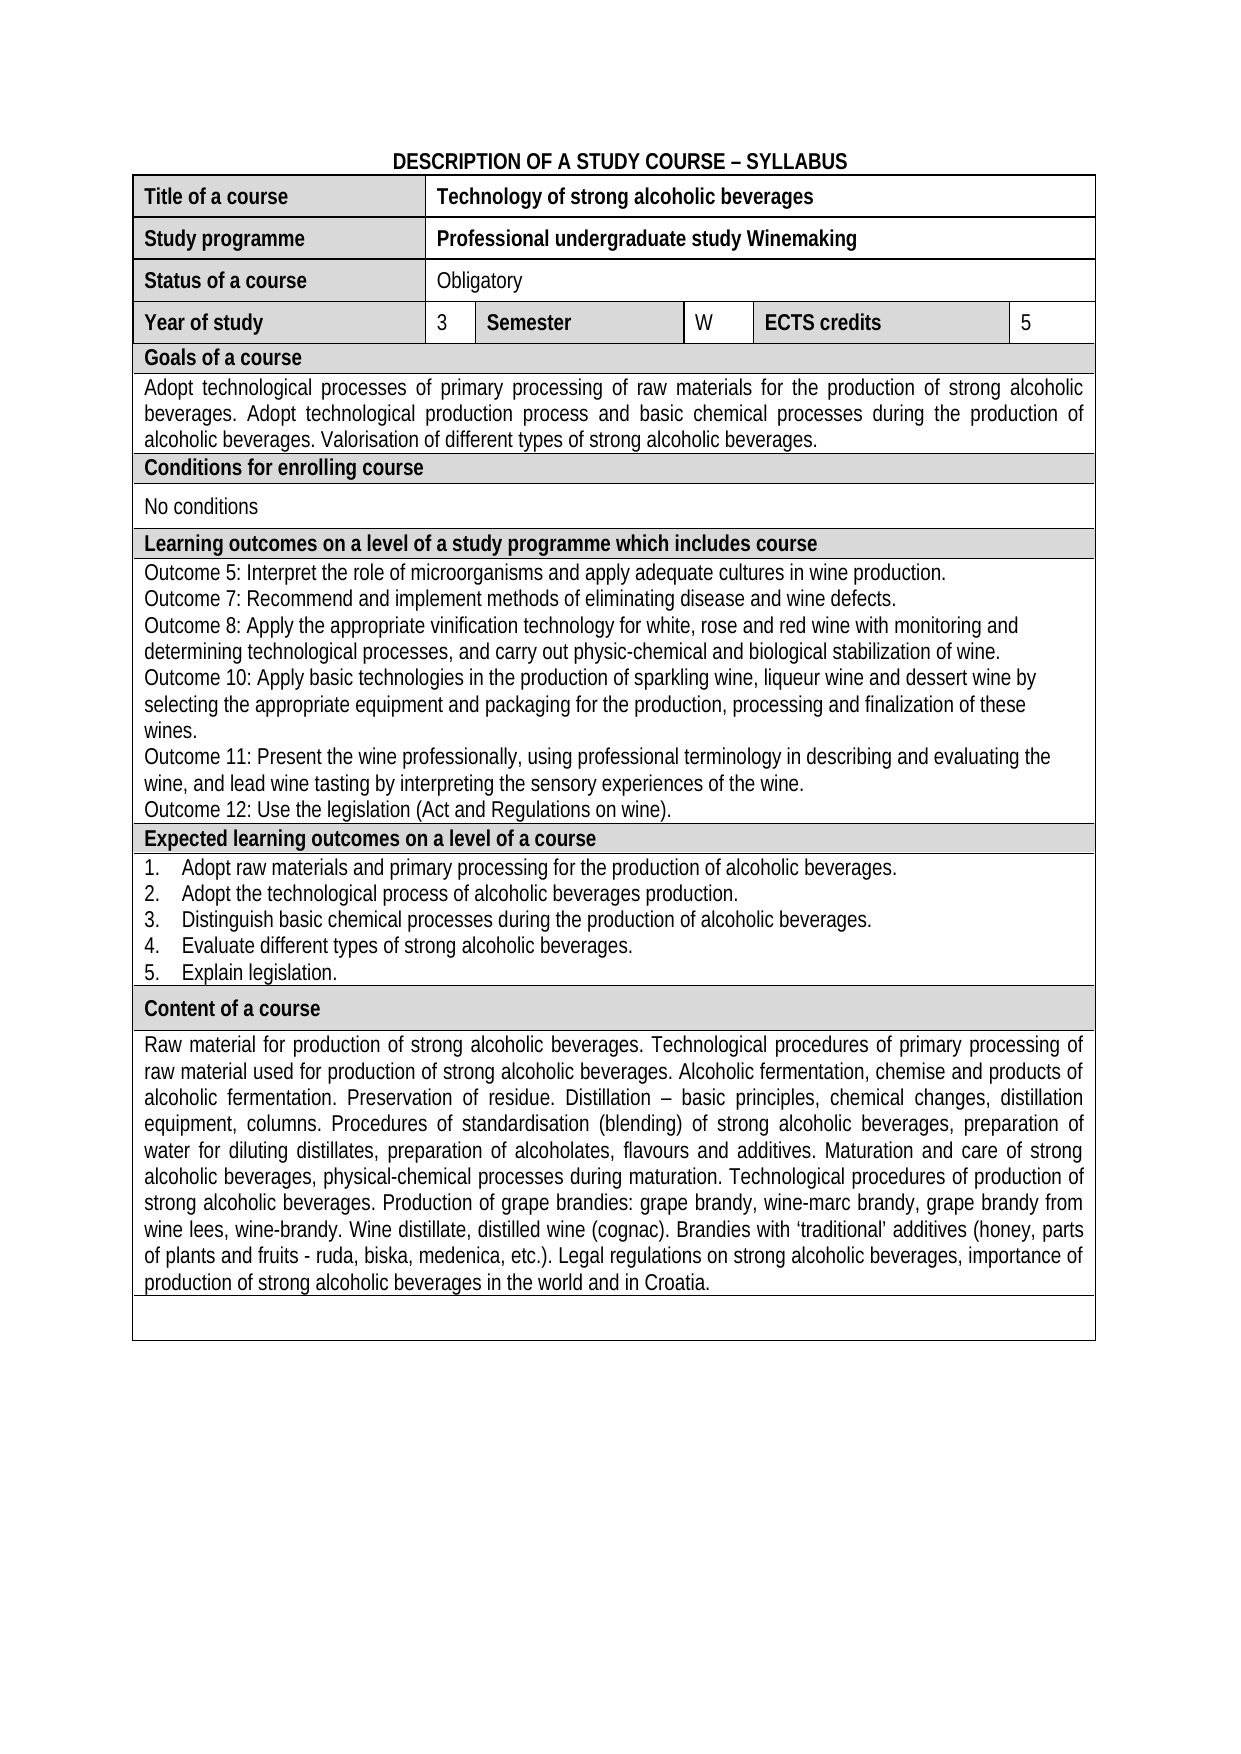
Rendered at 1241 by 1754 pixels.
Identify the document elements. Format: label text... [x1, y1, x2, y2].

table_cell Conditions for enrolling course [133, 453, 1095, 483]
table_cell Outcome 5: Interpret the role of microorganisms and apply adequate cultures in wine production. Outcome 7: Recommend and implement methods of eliminating disease and wine defects. Outcome 8: Apply the appropriate vinification technology for white, rose and red wine with monitoring and determining technological processes, and carry out physic-chemical and biological stabilization of wine. Outcome 10: Apply basic technologies in the production of sparkling wine, liqueur wine and dessert wine by selecting the appropriate equipment and packaging for the production, processing and finalization of these wines. Outcome 11: Present the wine professionally, using professional terminology in describing and evaluating the wine, and lead wine tasting by interpreting the sensory experiences of the wine. Outcome 12: Use the legislation (Act and Regulations on wine). [133, 558, 1095, 822]
table_cell No conditions [133, 483, 1095, 528]
table_cell 3 [426, 302, 475, 343]
table_cell Learning outcomes on a level of a study programme which includes course [133, 528, 1095, 558]
table_cell W [685, 302, 753, 343]
table_cell Obligatory [426, 260, 1095, 301]
table_cell Adopt raw materials and primary processing for the production of alcoholic beverages. Adopt the technological process of alcoholic beverages production. Distinguish basic chemical processes during the production of alcoholic beverages. Evaluate different types of strong alcoholic beverages. Explain legislation. [133, 853, 1095, 985]
table_cell Status of a course [134, 260, 425, 301]
table_cell Semester [476, 302, 683, 343]
table_cell [133, 1295, 1095, 1340]
table_header Technology of strong alcoholic beverages [426, 176, 1095, 216]
table_cell ECTS credits [754, 302, 1009, 343]
table_cell Professional undergraduate study Winemaking [426, 218, 1095, 258]
table_cell Study programme [134, 218, 425, 258]
table_cell 5 [1010, 302, 1095, 343]
table_cell Raw material for production of strong alcoholic beverages. Technological procedures of primary processing of raw material used for production of strong alcoholic beverages. Alcoholic fermentation, chemise and products of alcoholic fermentation. Preservation of residue. Distillation – basic principles, chemical changes, distillation equipment, columns. Procedures of standardisation (blending) of strong alcoholic beverages, preparation of water for diluting distillates, preparation of alcoholates, flavours and additives. Maturation and care of strong alcoholic beverages, physical-chemical processes during maturation. Technological procedures of production of strong alcoholic beverages. Production of grape brandies: grape brandy, wine-marc brandy, grape brandy from wine lees, wine-brandy. Wine distillate, distilled wine (cognac). Brandies with ‘traditional’ additives (honey, parts of plants and fruits - ruda, biska, medenica, etc.). Legal regulations on strong alcoholic beverages, importance of production of strong alcoholic beverages in the world and in Croatia. [133, 1030, 1095, 1295]
table_cell Year of study [134, 302, 425, 343]
text DESCRIPTION OF A STUDY COURSE – SYLLABUS [148, 148, 1093, 174]
table_cell Adopt technological processes of primary processing of raw materials for the production of strong alcoholic beverages. Adopt technological production process and basic chemical processes during the production of alcoholic beverages. Valorisation of different types of strong alcoholic beverages. [133, 373, 1095, 453]
table_cell Goals of a course [133, 343, 1095, 373]
table_cell Content of a course [133, 985, 1095, 1030]
table_cell Expected learning outcomes on a level of a course [133, 823, 1095, 852]
table_header Title of a course [134, 176, 425, 216]
